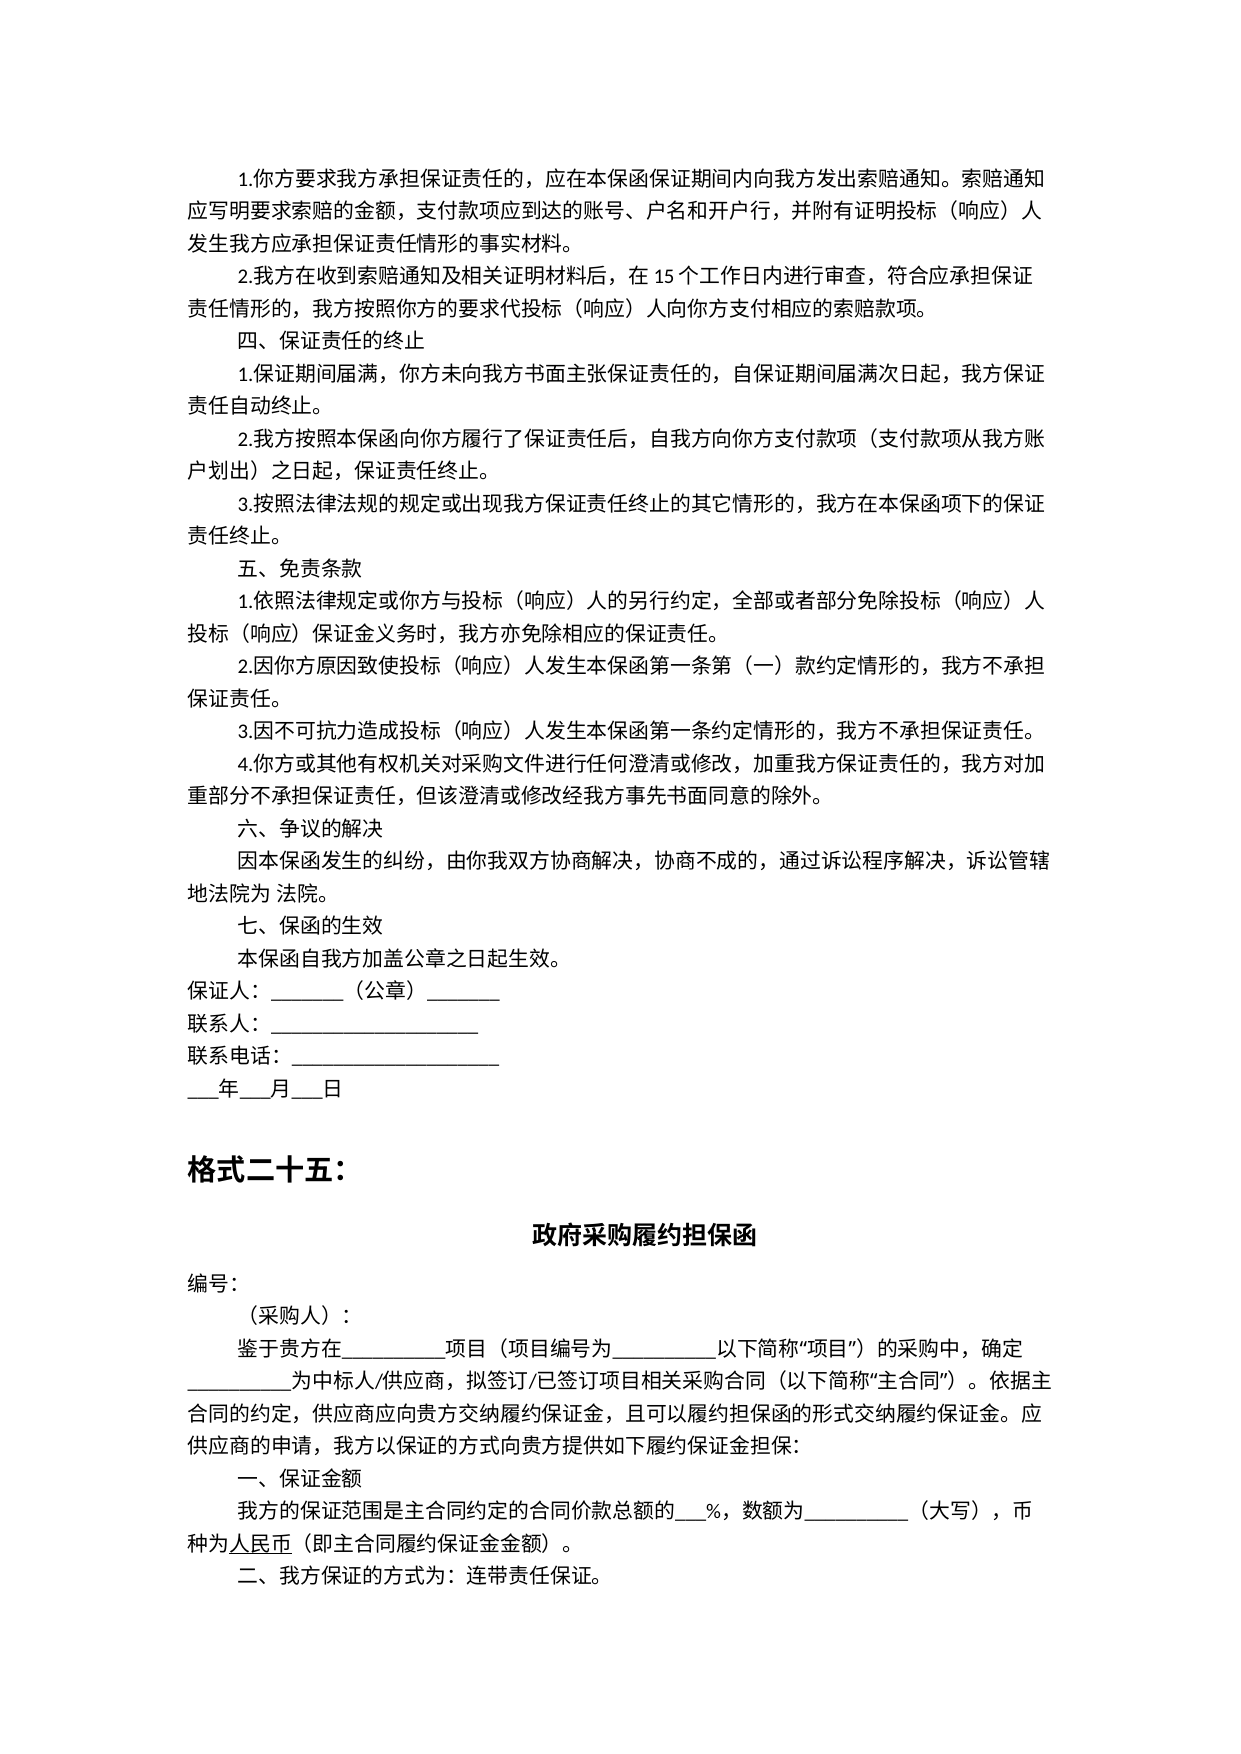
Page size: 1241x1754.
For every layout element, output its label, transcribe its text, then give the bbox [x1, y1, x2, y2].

text 本保函自我方加盖公章之日起生效。 [187, 942, 1053, 974]
text ___年___月___日 [187, 1072, 1053, 1104]
text 政府采购履约担保函 [187, 1202, 1053, 1267]
text 编号： [187, 1267, 1053, 1299]
text 七、保函的生效 [187, 909, 1053, 942]
text 4.你方或其他有权机关对采购文件进行任何澄清或修改，加重我方保证责任的，我方对加重部分不承担保证责任，但该澄清或修改经我方事先书面同意的除外。 [187, 747, 1053, 812]
text 我方的保证范围是主合同约定的合同价款总额的___%，数额为__________（大写），币种为人民币（即主合同履约保证金金额）。 [187, 1494, 1053, 1559]
text 1.依照法律规定或你方与投标（响应）人的另行约定，全部或者部分免除投标（响应）人投标（响应）保证金义务时，我方亦免除相应的保证责任。 [187, 584, 1053, 649]
text 2.我方按照本保函向你方履行了保证责任后，自我方向你方支付款项（支付款项从我方账户划出）之日起，保证责任终止。 [187, 422, 1053, 487]
text 四、保证责任的终止 [187, 324, 1053, 357]
text 保证人：_______（公章）_______ [187, 974, 1053, 1007]
text 因本保函发生的纠纷，由你我双方协商解决，协商不成的，通过诉讼程序解决，诉讼管辖地法院为 法院。 [187, 844, 1053, 909]
text 3.按照法律法规的规定或出现我方保证责任终止的其它情形的，我方在本保函项下的保证责任终止。 [187, 487, 1053, 552]
text 五、免责条款 [187, 552, 1053, 584]
text 联系人：____________________ [187, 1007, 1053, 1039]
text 格式二十五： [187, 1137, 1053, 1202]
text 二、我方保证的方式为：连带责任保证。 [187, 1559, 1053, 1592]
text 联系电话：____________________ [187, 1039, 1053, 1072]
text 六、争议的解决 [187, 812, 1053, 844]
text 鉴于贵方在__________项目（项目编号为__________以下简称“项目”）的采购中，确定__________为中标人/供应商，拟签订/已签订项目相关采购合同（以下简称“主合同”）。依据主合同的约定，供应商应向贵方交纳履约保证金，且可以履约担保函的形式交纳履约保证金。应供应商的申请，我方以保证的方式向贵方提供如下履约保证金担保： [187, 1332, 1053, 1462]
text 2.因你方原因致使投标（响应）人发生本保函第一条第（一）款约定情形的，我方不承担保证责任。 [187, 649, 1053, 714]
text 1.保证期间届满，你方未向我方书面主张保证责任的，自保证期间届满次日起，我方保证责任自动终止。 [187, 357, 1053, 422]
text 一、保证金额 [187, 1462, 1053, 1494]
text 3.因不可抗力造成投标（响应）人发生本保函第一条约定情形的，我方不承担保证责任。 [187, 714, 1053, 747]
text （采购人）： [187, 1299, 1053, 1332]
text 1.你方要求我方承担保证责任的，应在本保函保证期间内向我方发出索赔通知。索赔通知应写明要求索赔的金额，支付款项应到达的账号、户名和开户行，并附有证明投标（响应）人发生我方应承担保证责任情形的事实材料。 [187, 162, 1053, 259]
text 2.我方在收到索赔通知及相关证明材料后，在15个工作日内进行审查，符合应承担保证责任情形的，我方按照你方的要求代投标（响应）人向你方支付相应的索赔款项。 [187, 259, 1053, 324]
